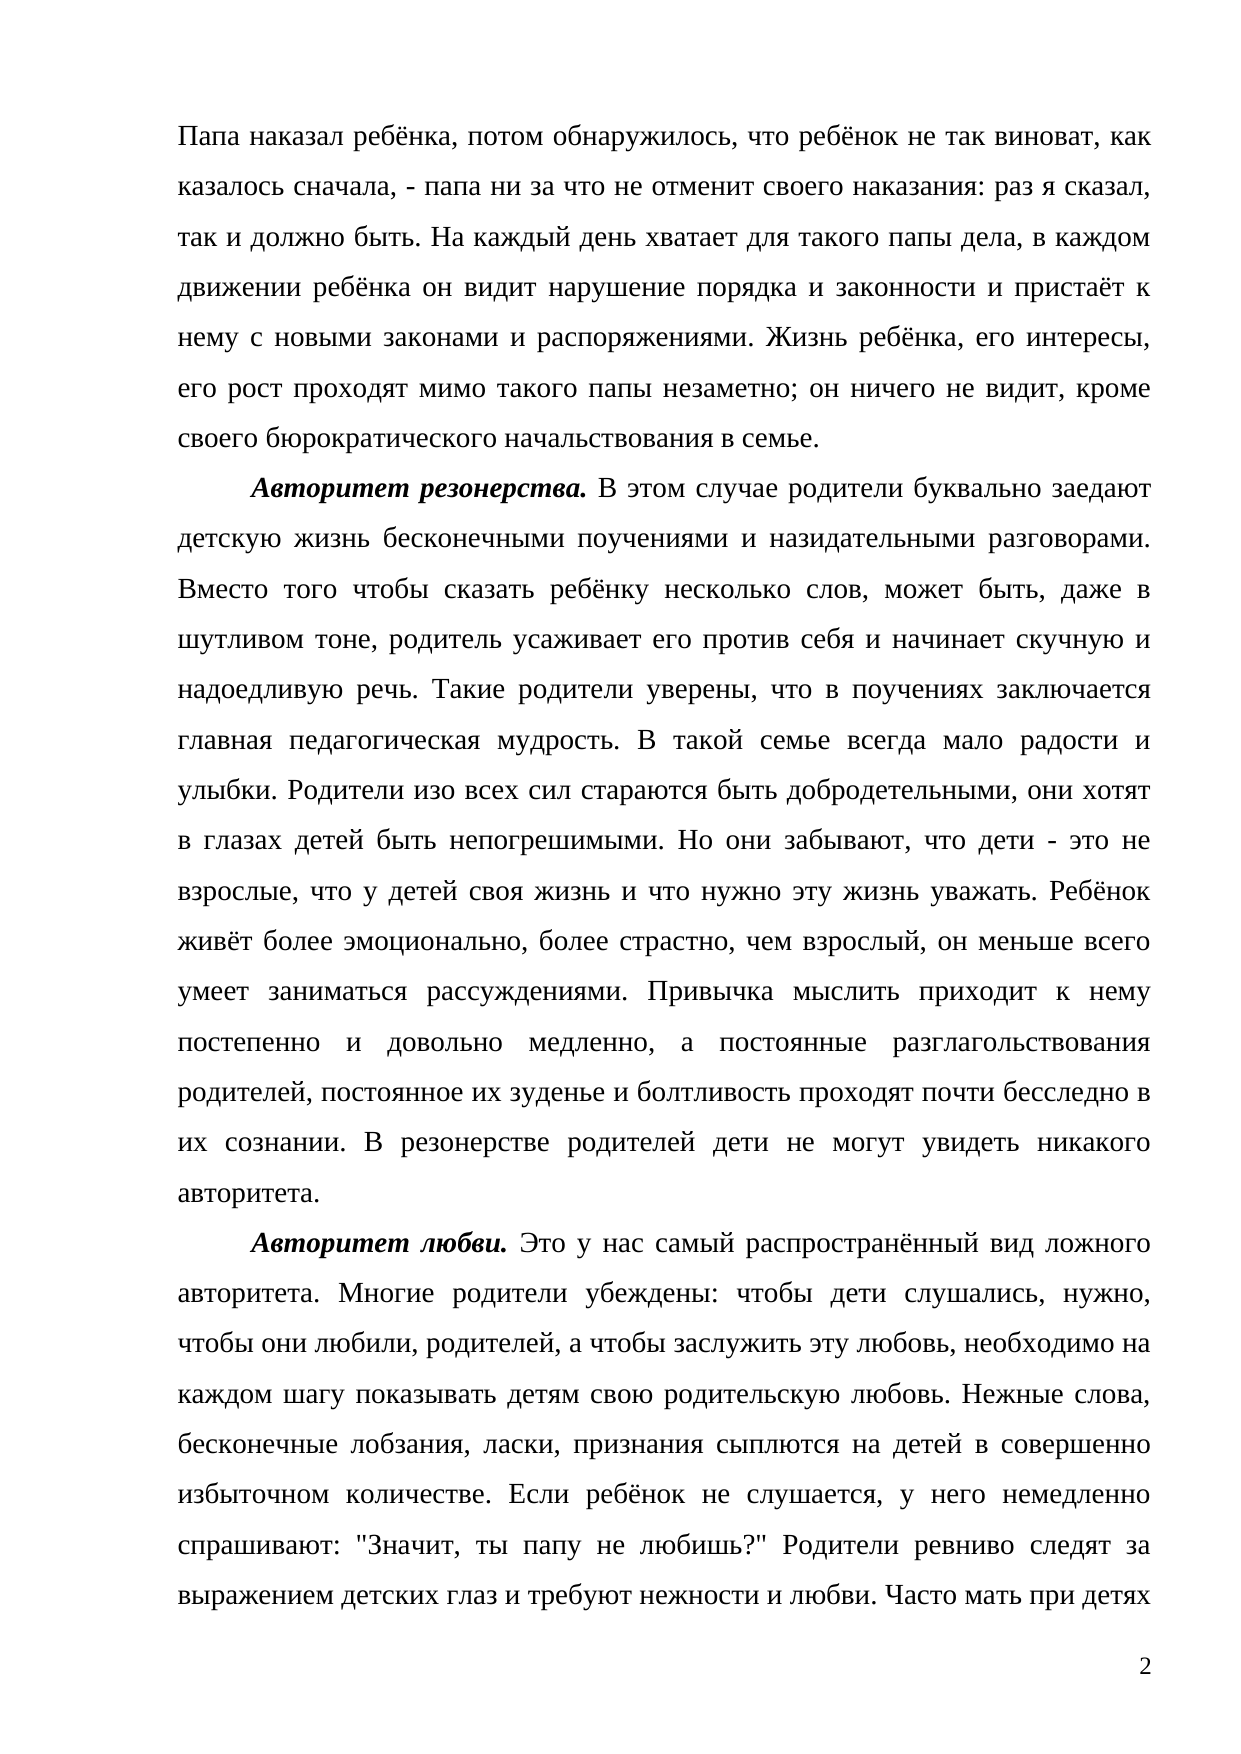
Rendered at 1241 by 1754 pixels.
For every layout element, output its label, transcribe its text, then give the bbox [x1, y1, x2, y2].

text Авторитет резонерства. В этом случае родители буквально заедают детскую жизнь бесконечными поучениями и назидательными разговорами. Вместо того чтобы сказать ребёнку несколько слов, может быть, даже в шутливом тоне, родитель усаживает его против себя и начинает скучную и надоедливую речь. Такие родители уверены, что в поучениях заключается главная педагогическая мудрость. В такой семье всегда мало радости и улыбки. Родители изо всех сил стараются быть добродетельными, они хотят в глазах детей быть непогрешимыми. Но они забывают, что дети - это не взрослые, что у детей своя жизнь и что нужно эту жизнь уважать. Ребёнок живёт более эмоционально, более страстно, чем взрослый, он меньше всего умеет заниматься рассуждениями. Привычка мыслить приходит к нему постепенно и довольно медленно, а постоянные разглагольствования родителей, постоянное их зуденье и болтливость проходят почти бесследно в их сознании. В резонерстве родителей дети не могут увидеть никакого авторитета. [177, 470, 1152, 1208]
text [177, 118, 1152, 453]
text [177, 1225, 1152, 1611]
